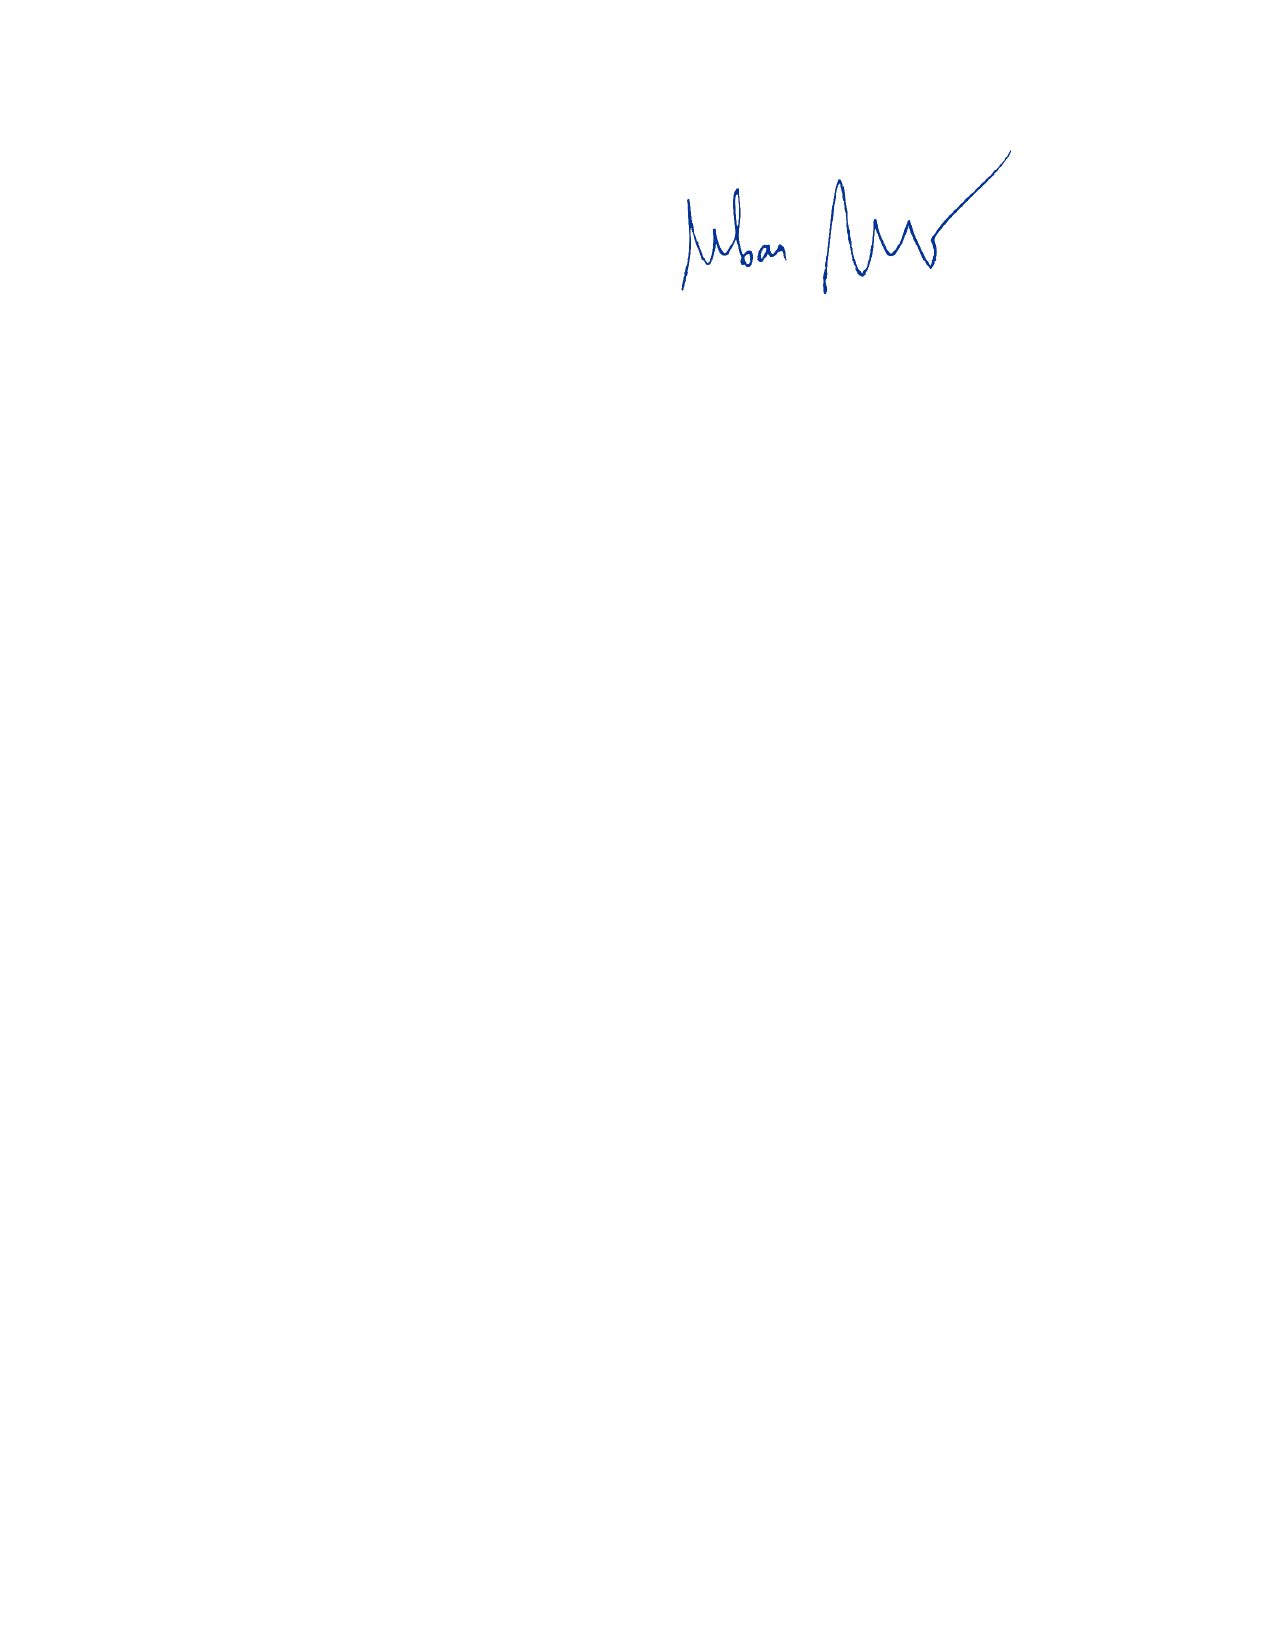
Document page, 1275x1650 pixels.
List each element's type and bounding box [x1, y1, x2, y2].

picture [681, 150, 1012, 294]
